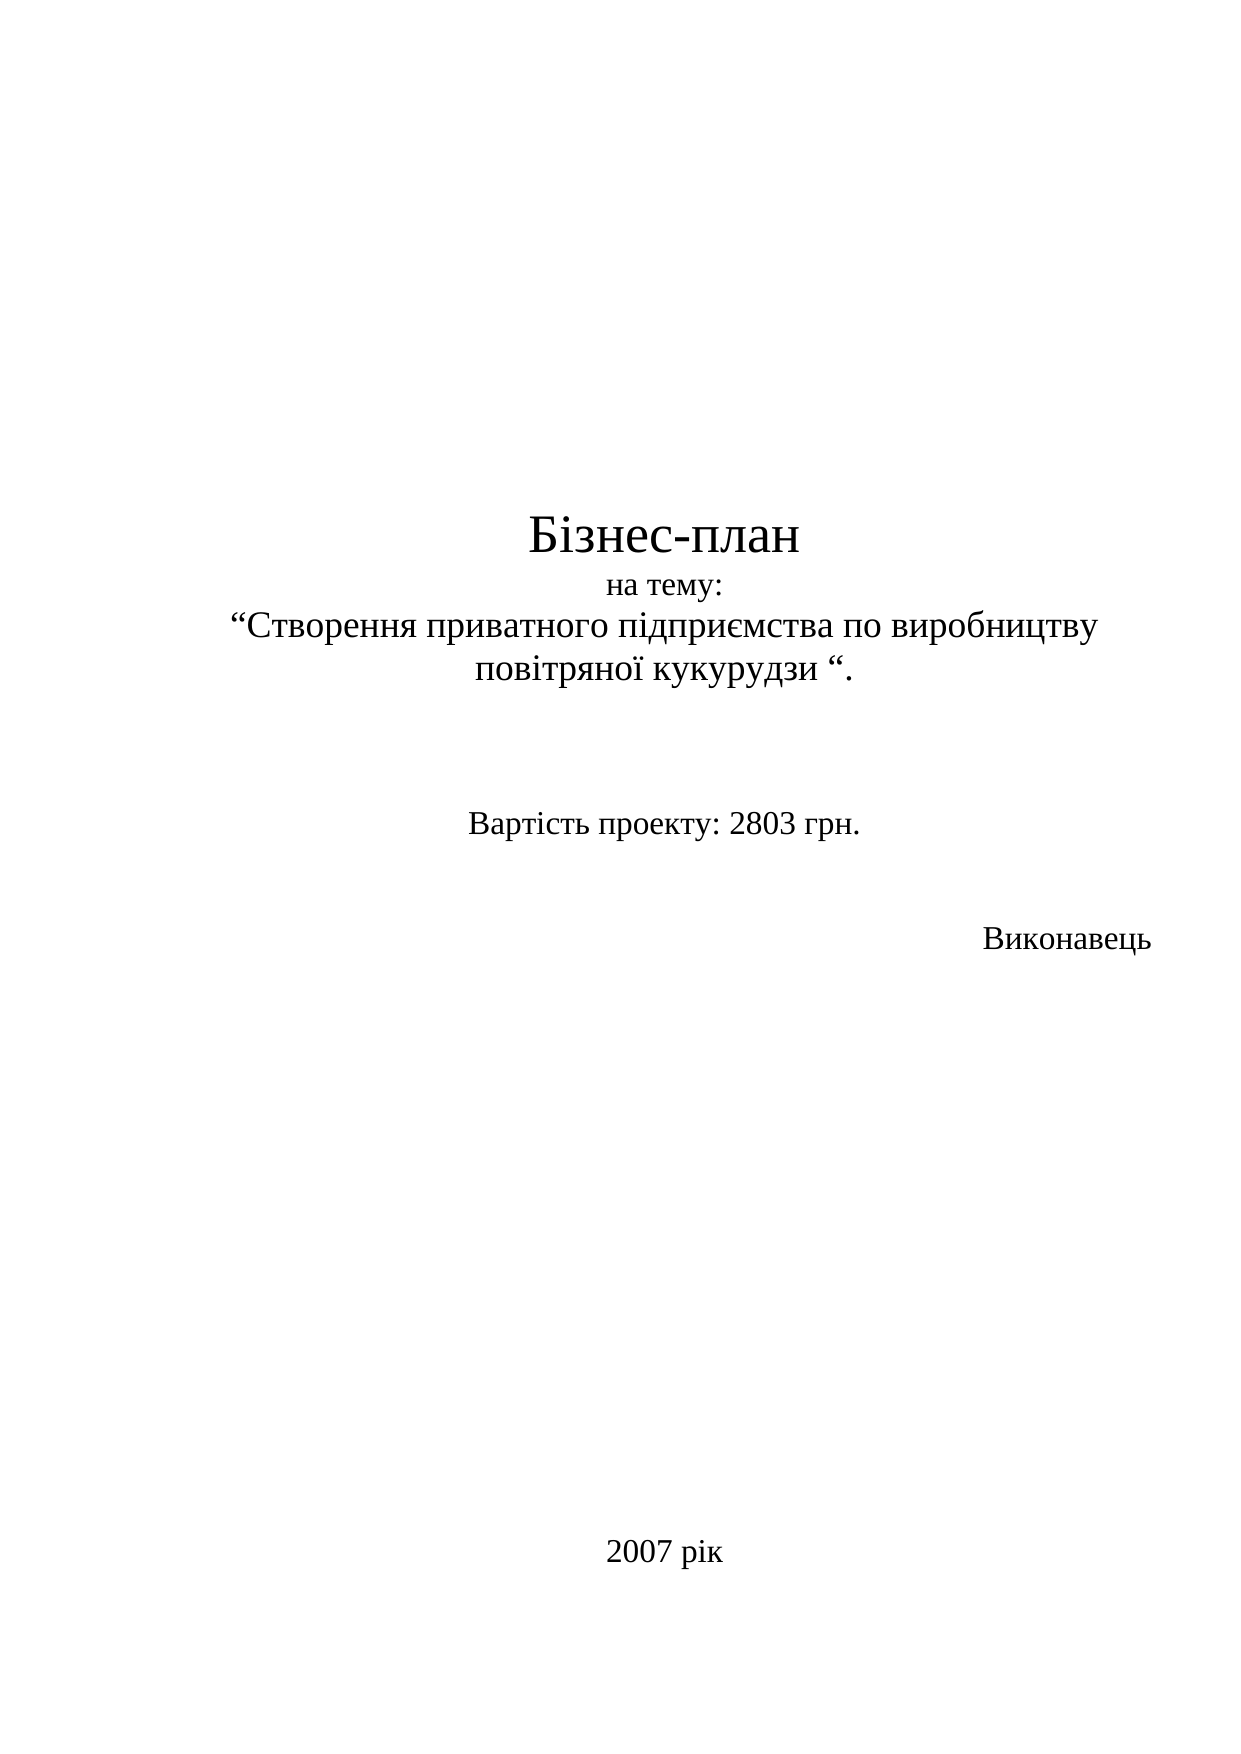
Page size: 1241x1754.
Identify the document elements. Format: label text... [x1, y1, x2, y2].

text Виконавець [177, 918, 1152, 957]
text Вартість проекту: 2803 грн. [177, 803, 1152, 842]
text на тему: [177, 564, 1152, 602]
text 2007 рік [177, 1532, 1152, 1570]
text “Створення приватного підприємства по виробництву повітряної кукурудзи “. [177, 602, 1152, 688]
subtitle Бізнес-план [177, 501, 1152, 564]
